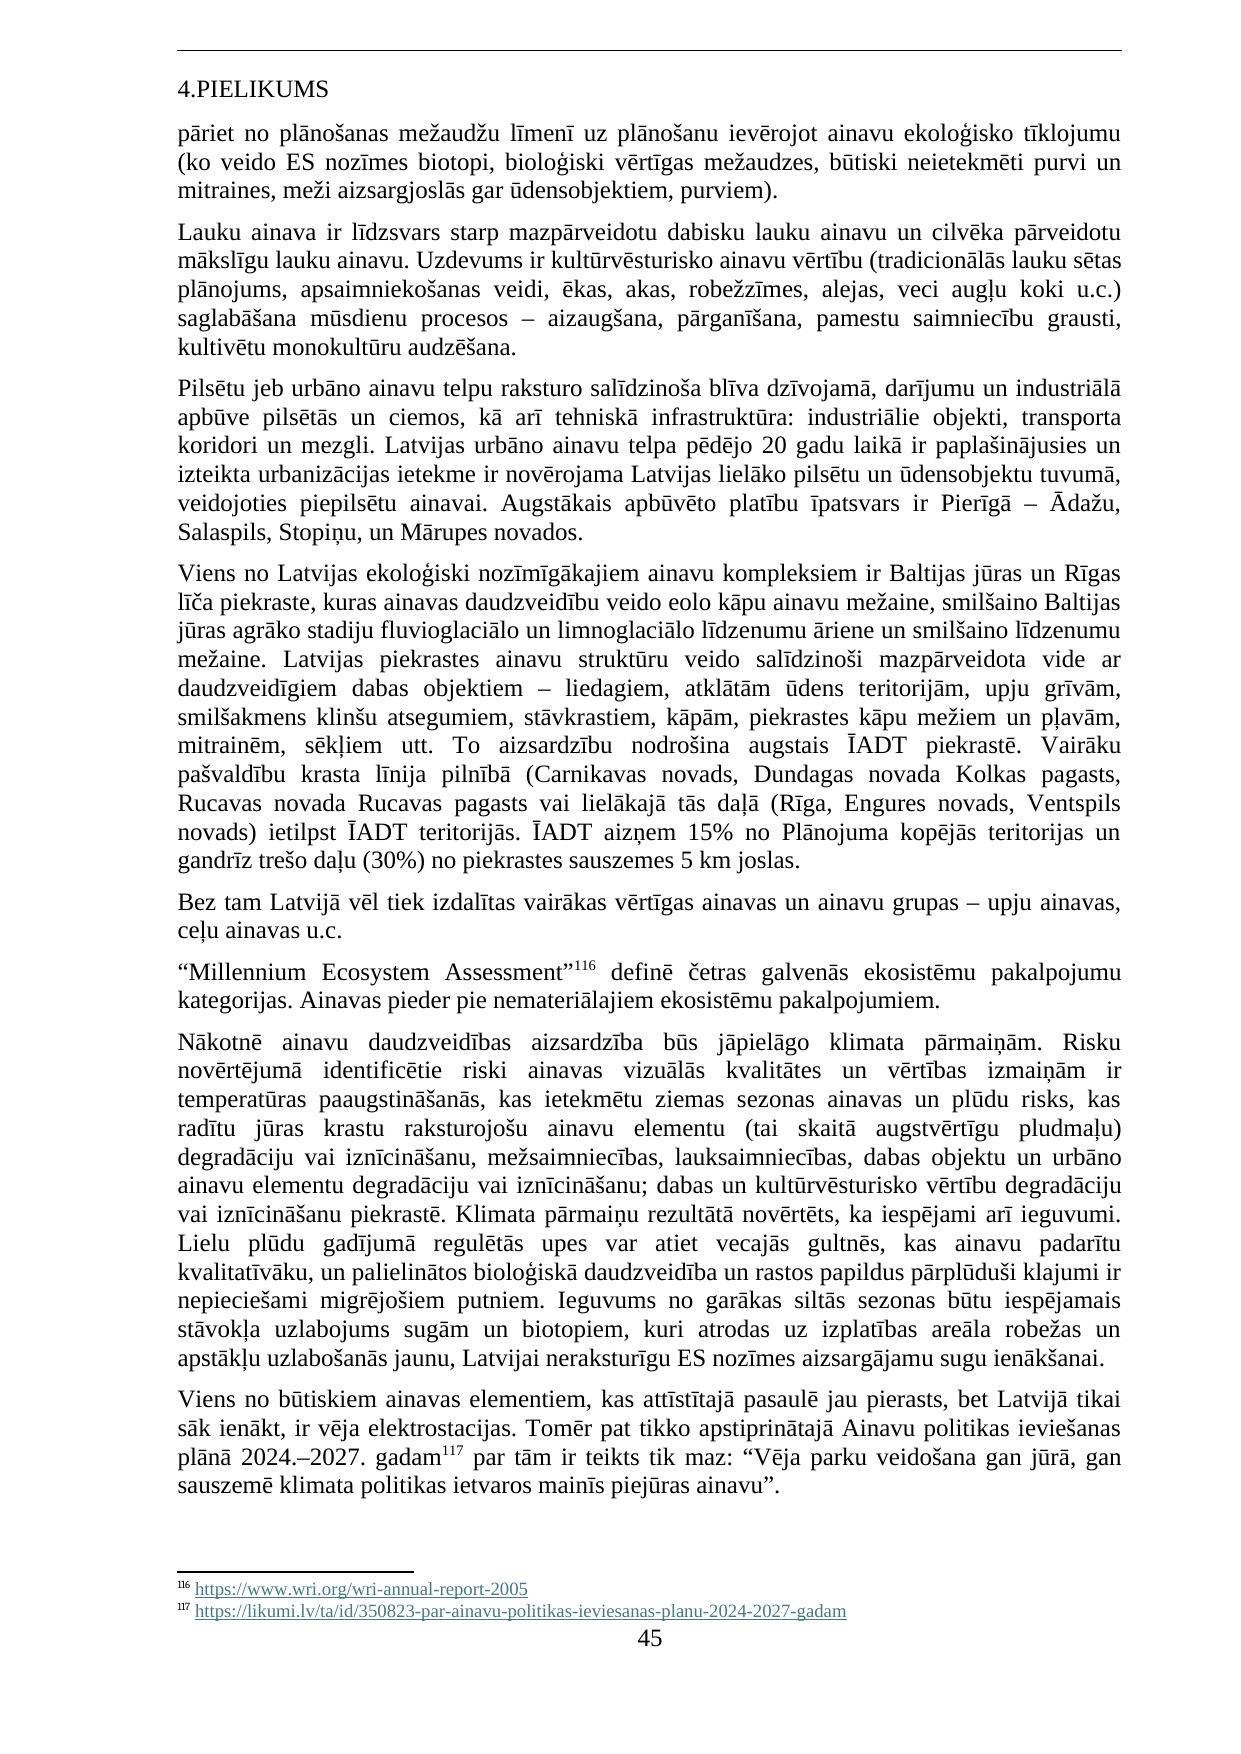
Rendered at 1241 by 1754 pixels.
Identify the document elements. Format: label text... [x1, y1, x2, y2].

text Bez tam Latvijā vēl tiek izdalītas vairākas vērtīgas ainavas un ainavu grupas – upju ainavas, ceļu ainavas u.c. [177, 887, 1122, 944]
text Nākotnē ainavu daudzveidības aizsardzība būs jāpielāgo klimata pārmaiņām. Risku novērtējumā identificētie riski ainavas vizuālās kvalitātes un vērtības izmaiņām ir temperatūras paaugstināšanās, kas ietekmētu ziemas sezonas ainavas un plūdu risks, kas radītu jūras krastu raksturojošu ainavu elementu (tai skaitā augstvērtīgu pludmaļu) degradāciju vai iznīcināšanu, mežsaimniecības, lauksaimniecības, dabas objektu un urbāno ainavu elementu degradāciju vai iznīcināšanu; dabas un kultūrvēsturisko vērtību degradāciju vai iznīcināšanu piekrastē. Klimata pārmaiņu rezultātā novērtēts, ka iespējami arī ieguvumi. Lielu plūdu gadījumā regulētās upes var atiet vecajās gultnēs, kas ainavu padarītu kvalitatīvāku, un palielinātos bioloģiskā daudzveidība un rastos papildus pārplūduši klajumi ir nepieciešami migrējošiem putniem. Ieguvums no garākas siltās sezonas būtu iespējamais stāvokļa uzlabojums sugām un biotopiem, kuri atrodas uz izplatības areāla robežas un apstākļu uzlabošanās jaunu, Latvijai neraksturīgu ES nozīmes aizsargājamu sugu ienākšanai. [177, 1027, 1122, 1372]
text Pilsētu jeb urbāno ainavu telpu raksturo salīdzinoša blīva dzīvojamā, darījumu un industriālā apbūve pilsētās un ciemos, kā arī tehniskā infrastruktūra: industriālie objekti, transporta koridori un mezgli. Latvijas urbāno ainavu telpa pēdējo 20 gadu laikā ir paplašinājusies un izteikta urbanizācijas ietekme ir novērojama Latvijas lielāko pilsētu un ūdensobjektu tuvumā, veidojoties piepilsētu ainavai. Augstākais apbūvēto platību īpatsvars ir Pierīgā – Ādažu, Salaspils, Stopiņu, un Mārupes novados. [177, 373, 1122, 546]
text Viens no Latvijas ekoloģiski nozīmīgākajiem ainavu kompleksiem ir Baltijas jūras un Rīgas līča piekraste, kuras ainavas daudzveidību veido eolo kāpu ainavu mežaine, smilšaino Baltijas jūras agrāko stadiju fluvioglaciālo un limnoglaciālo līdzenumu āriene un smilšaino līdzenumu mežaine. Latvijas piekrastes ainavu struktūru veido salīdzinoši mazpārveidota vide ar daudzveidīgiem dabas objektiem – liedagiem, atklātām ūdens teritorijām, upju grīvām, smilšakmens klinšu atsegumiem, stāvkrastiem, kāpām, piekrastes kāpu mežiem un pļavām, mitrainēm, sēkļiem utt. To aizsardzību nodrošina augstais ĪADT piekrastē. Vairāku pašvaldību krasta līnija pilnībā (Carnikavas novads, Dundagas novada Kolkas pagasts, Rucavas novada Rucavas pagasts vai lielākajā tās daļā (Rīga, Engures novads, Ventspils novads) ietilpst ĪADT teritorijās. ĪADT aizņem 15% no Plānojuma kopējās teritorijas un gandrīz trešo daļu (30%) no piekrastes sauszemes 5 km joslas. [177, 558, 1122, 874]
text Lauku ainava ir līdzsvars starp mazpārveidotu dabisku lauku ainavu un cilvēka pārveidotu mākslīgu lauku ainavu. Uzdevums ir kultūrvēsturisko ainavu vērtību (tradicionālās lauku sētas plānojums, apsaimniekošanas veidi, ēkas, akas, robežzīmes, alejas, veci augļu koki u.c.) saglabāšana mūsdienu procesos – aizaugšana, pārganīšana, pamestu saimniecību grausti, kultivētu monokultūru audzēšana. [177, 217, 1122, 361]
text “Millennium Ecosystem Assessment” definē četras galvenās ekosistēmu pakalpojumu kategorijas. Ainavas pieder pie nemateriālajiem ekosistēmu pakalpojumiem. [177, 957, 1122, 1014]
text Viens no būtiskiem ainavas elementiem, kas attīstītajā pasaulē jau pierasts, bet Latvijā tikai sāk ienākt, ir vēja elektrostacijas. Tomēr pat tikko apstiprinātajā Ainavu politikas ieviešanas plānā 2024.–2027. gadam par tām ir teikts tik maz: “Vēja parku veidošana gan jūrā, gan sauszemē klimata politikas ietvaros mainīs piejūras ainavu”. [177, 1384, 1122, 1499]
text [177, 118, 1122, 204]
